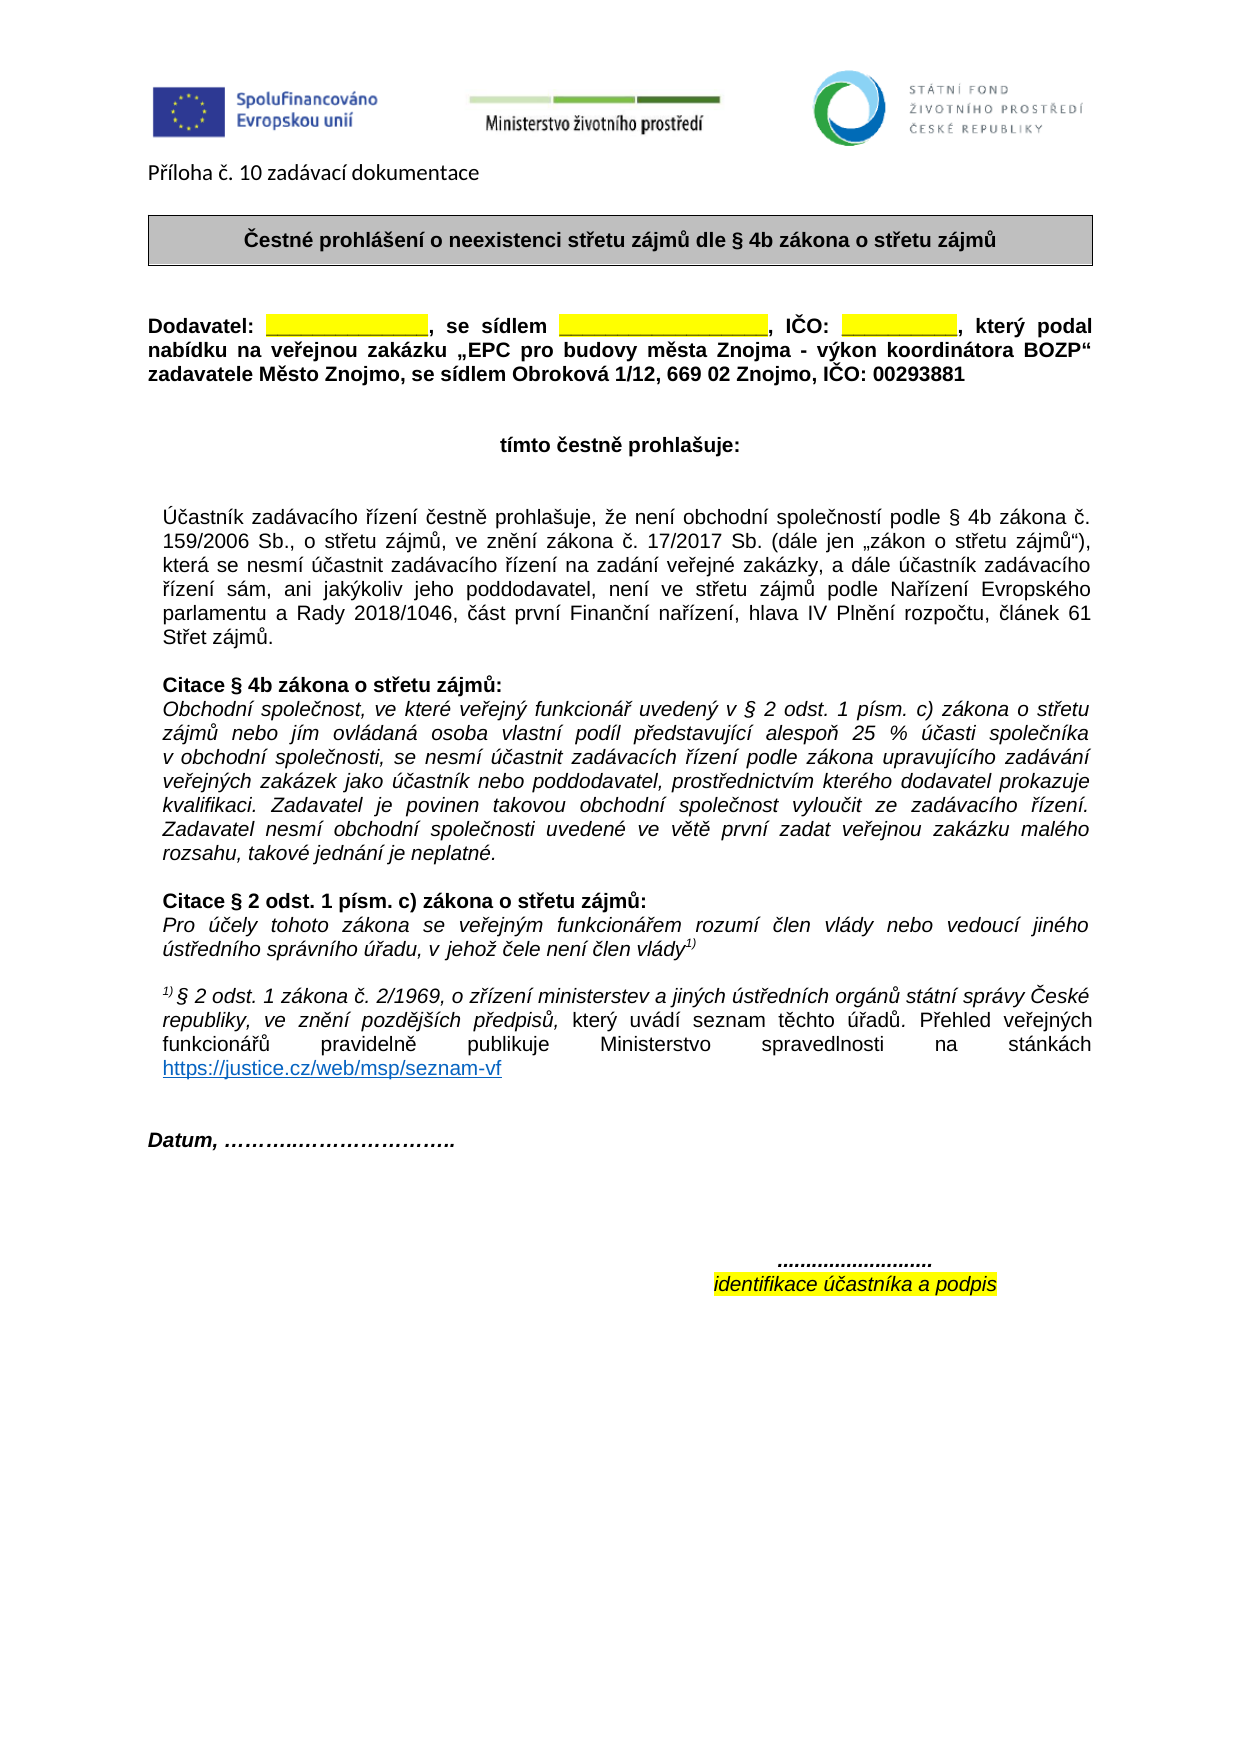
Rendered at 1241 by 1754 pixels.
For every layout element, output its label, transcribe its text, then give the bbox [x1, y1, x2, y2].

text Účastník zadávacího řízení čestně prohlašuje, že není obchodní společností podle § 4b zákona č. 159/2006 Sb., o střetu zájmů, ve znění zákona č. 17/2017 Sb. (dále jen „zákon o střetu zájmů“), která se nesmí účastnit zadávacího řízení na zadání veřejné zakázky, a dále účastník zadávacího řízení sám, ani jakýkoliv jeho poddodavatel, není ve střetu zájmů podle Nařízení Evropského parlamentu a Rady 2018/1046, část první Finanční nařízení, hlava IV Plnění rozpočtu, článek 61 Střet zájmů. [162, 505, 1093, 649]
table_header Čestné prohlášení o neexistenci střetu zájmů dle § 4b zákona o střetu zájmů [149, 216, 1092, 264]
text Dodavatel: ______________, se sídlem __________________, IČO: __________, který podal nabídku na veřejnou zakázku „EPC pro budovy města Znojma - výkon koordinátora BOZP“ zadavatele Město Znojmo, se sídlem Obroková 1/12, 669 02 Znojmo, IČO: 00293881 [148, 313, 1093, 385]
text Obchodní společnost, ve které veřejný funkcionář uvedený v § 2 odst. 1 písm. c) zákona o střetu zájmů nebo jím ovládaná osoba vlastní podíl představující alespoň 25 % účasti společníka v obchodní společnosti, se nesmí účastnit zadávacích řízení podle zákona upravujícího zadávání veřejných zakázek jako účastník nebo poddodavatel, prostřednictvím kterého dodavatel prokazuje kvalifikaci. Zadavatel je povinen takovou obchodní společnost vyloučit ze zadávacího řízení. Zadavatel nesmí obchodní společnosti uvedené ve větě první zadat veřejnou zakázku malého rozsahu, takové jednání je neplatné. [162, 697, 1093, 864]
text Pro účely tohoto zákona se veřejným funkcionářem rozumí člen vlády nebo vedoucí jiného ústředního správního úřadu, v jehož čele není člen vlády1) [162, 912, 1093, 960]
text Datum, ………..………………….. [148, 1128, 1093, 1152]
text 1) § 2 odst. 1 zákona č. 2/1969, o zřízení ministerstev a jiných ústředních orgánů státní správy České republiky, ve znění pozdějších předpisů, který uvádí seznam těchto úřadů. Přehled veřejných funkcionářů pravidelně publikuje Ministerstvo spravedlnosti na stánkách https://justice.cz/web/msp/seznam-vf [162, 984, 1093, 1080]
text Citace § 4b zákona o střetu zájmů: [162, 673, 1093, 697]
picture [147, 68, 1093, 147]
text Citace § 2 odst. 1 písm. c) zákona o střetu zájmů: [162, 888, 1093, 912]
text ........................... identifikace účastníka a podpis [620, 1248, 1093, 1296]
text tímto čestně prohlašuje: [148, 433, 1093, 457]
